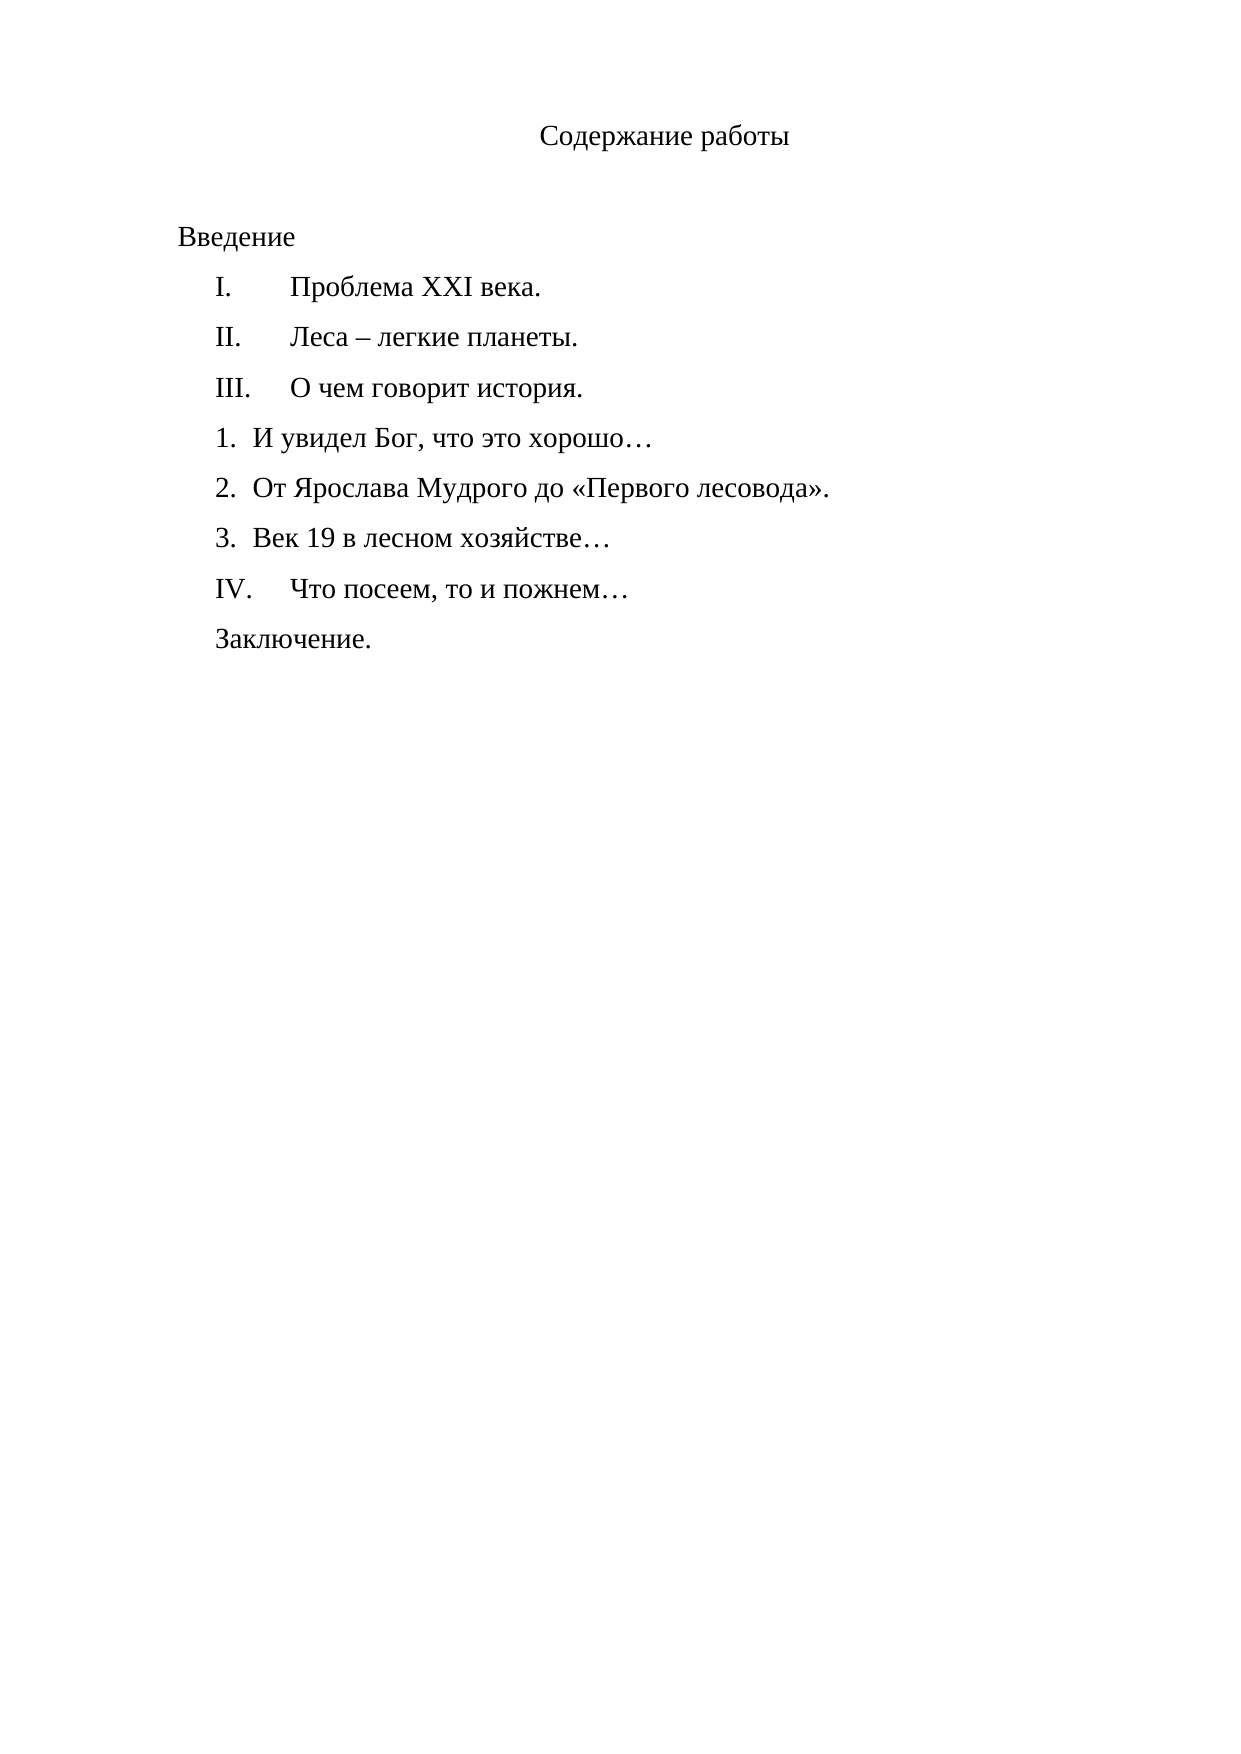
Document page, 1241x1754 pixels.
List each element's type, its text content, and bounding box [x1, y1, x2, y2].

list О чем говорит история. [215, 370, 1152, 403]
list Что посеем, то и пожнем… [215, 571, 1152, 604]
list И увидел Бог, что это хорошо… [215, 420, 1152, 453]
list Век 19 в лесном хозяйстве… [215, 521, 1152, 554]
text Содержание работы [177, 118, 1152, 152]
list Проблема XXI века. [215, 269, 1152, 303]
list От Ярослава Мудрого до «Первого лесовода». [215, 470, 1152, 504]
text Заключение. [215, 621, 1152, 655]
text Введение [177, 219, 1152, 252]
list Леса – легкие планеты. [215, 319, 1152, 353]
